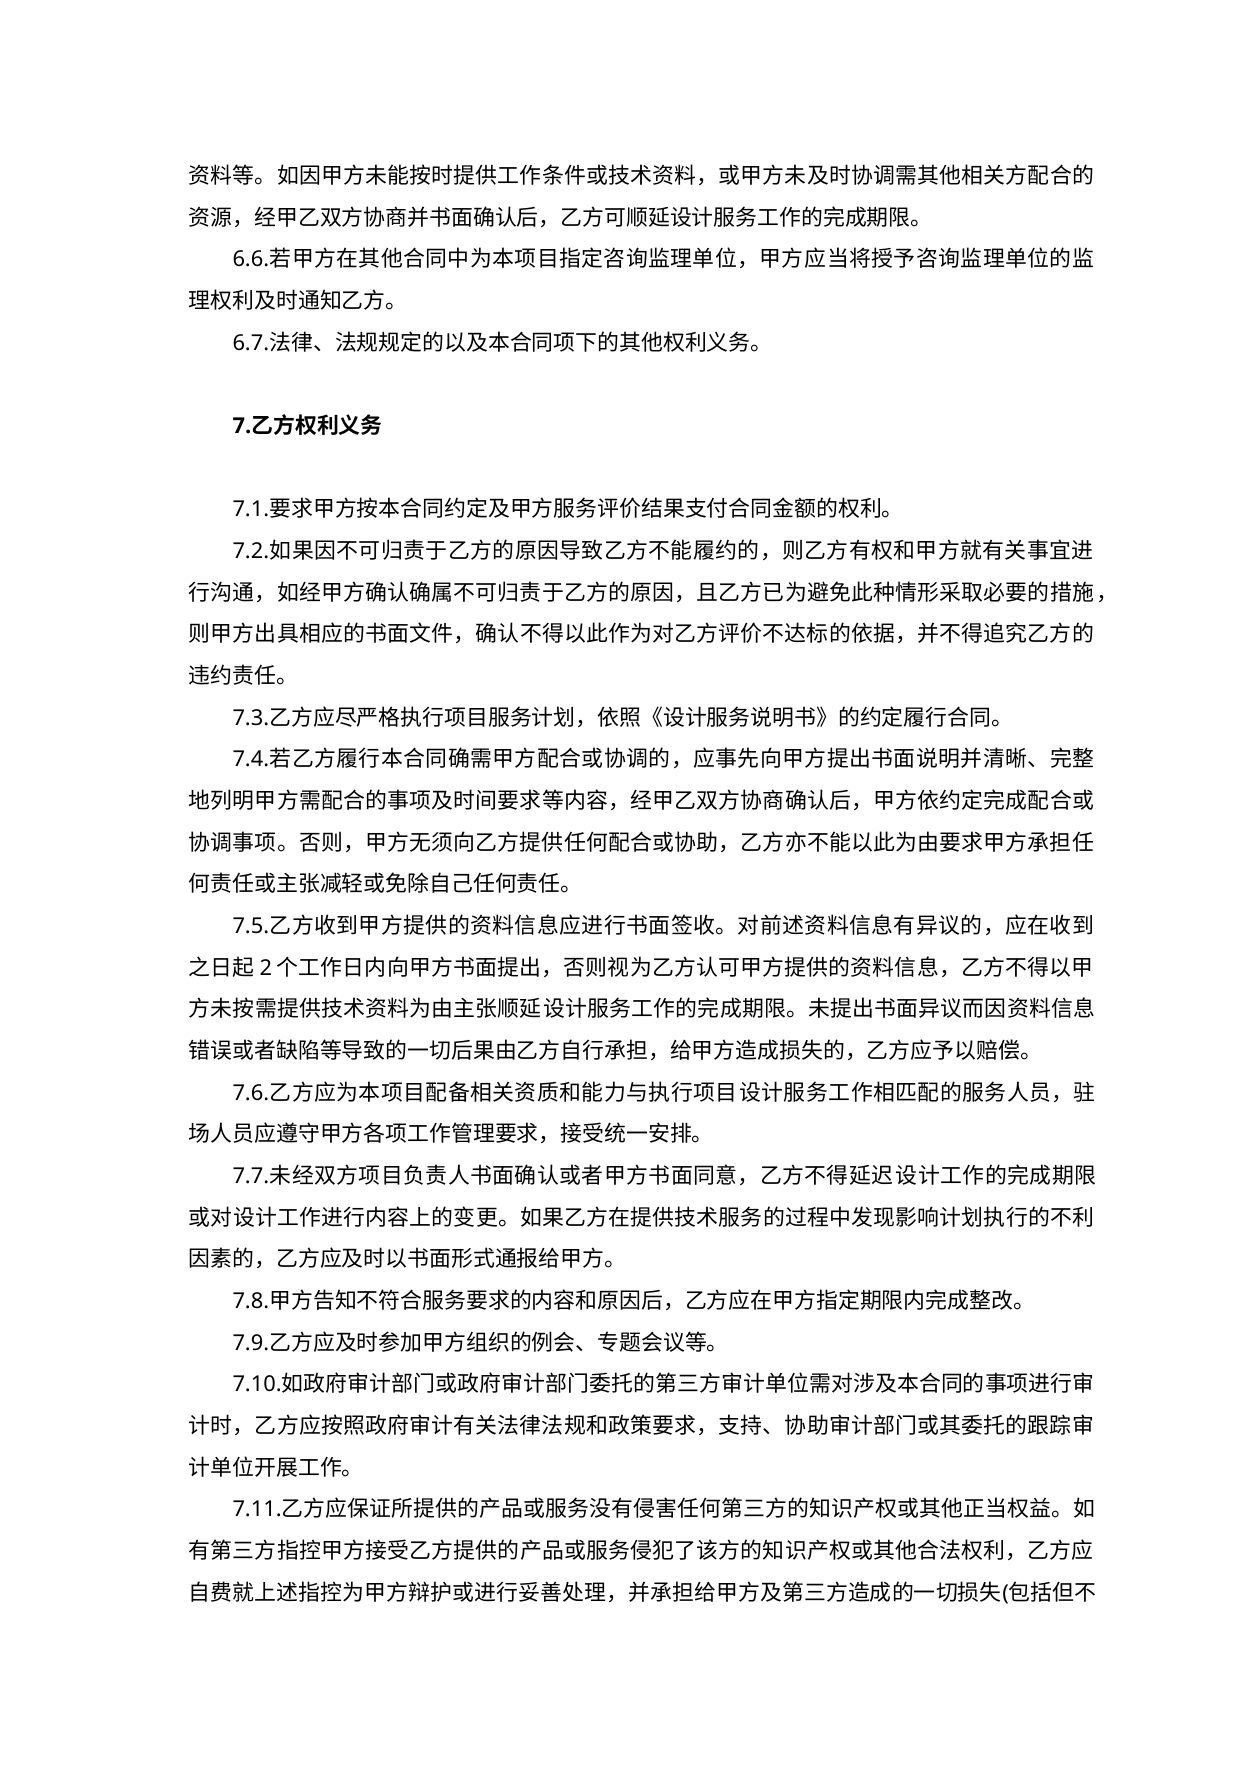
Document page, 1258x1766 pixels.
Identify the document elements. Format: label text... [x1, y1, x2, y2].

text 7.乙方权利义务 [188, 400, 1096, 442]
text 7.5.乙方收到甲方提供的资料信息应进行书面签收。对前述资料信息有异议的，应在收到之日起2个工作日内向甲方书面提出，否则视为乙方认可甲方提供的资料信息，乙方不得以甲方未按需提供技术资料为由主张顺延设计服务工作的完成期限。未提出书面异议而因资料信息错误或者缺陷等导致的一切后果由乙方自行承担，给甲方造成损失的，乙方应予以赔偿。 [188, 900, 1096, 1067]
text 7.9.乙方应及时参加甲方组织的例会、专题会议等。 [188, 1317, 1096, 1358]
text 7.6.乙方应为本项目配备相关资质和能力与执行项目设计服务工作相匹配的服务人员，驻场人员应遵守甲方各项工作管理要求，接受统一安排。 [188, 1067, 1096, 1150]
text 7.4.若乙方履行本合同确需甲方配合或协调的，应事先向甲方提出书面说明并清晰、完整地列明甲方需配合的事项及时间要求等内容，经甲乙双方协商确认后，甲方依约定完成配合或协调事项。否则，甲方无须向乙方提供任何配合或协助，乙方亦不能以此为由要求甲方承担任何责任或主张减轻或免除自己任何责任。 [188, 733, 1096, 900]
text 7.3.乙方应尽严格执行项目服务计划，依照《设计服务说明书》的约定履行合同。 [188, 692, 1096, 733]
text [188, 150, 1096, 233]
text 7.8.甲方告知不符合服务要求的内容和原因后，乙方应在甲方指定期限内完成整改。 [188, 1275, 1096, 1317]
text 6.6.若甲方在其他合同中为本项目指定咨询监理单位，甲方应当将授予咨询监理单位的监理权利及时通知乙方。 [188, 233, 1096, 317]
text 7.10.如政府审计部门或政府审计部门委托的第三方审计单位需对涉及本合同的事项进行审计时，乙方应按照政府审计有关法律法规和政策要求，支持、协助审计部门或其委托的跟踪审计单位开展工作。 [188, 1358, 1096, 1483]
text 6.7.法律、法规规定的以及本合同项下的其他权利义务。 [188, 317, 1096, 358]
text 7.7.未经双方项目负责人书面确认或者甲方书面同意，乙方不得延迟设计工作的完成期限或对设计工作进行内容上的变更。如果乙方在提供技术服务的过程中发现影响计划执行的不利因素的，乙方应及时以书面形式通报给甲方。 [188, 1150, 1096, 1275]
text 7.1.要求甲方按本合同约定及甲方服务评价结果支付合同金额的权利。 [188, 483, 1096, 525]
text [188, 1483, 1096, 1608]
text 7.2.如果因不可归责于乙方的原因导致乙方不能履约的，则乙方有权和甲方就有关事宜进行沟通，如经甲方确认确属不可归责于乙方的原因，且乙方已为避免此种情形采取必要的措施，则甲方出具相应的书面文件，确认不得以此作为对乙方评价不达标的依据，并不得追究乙方的违约责任。 [188, 525, 1096, 692]
